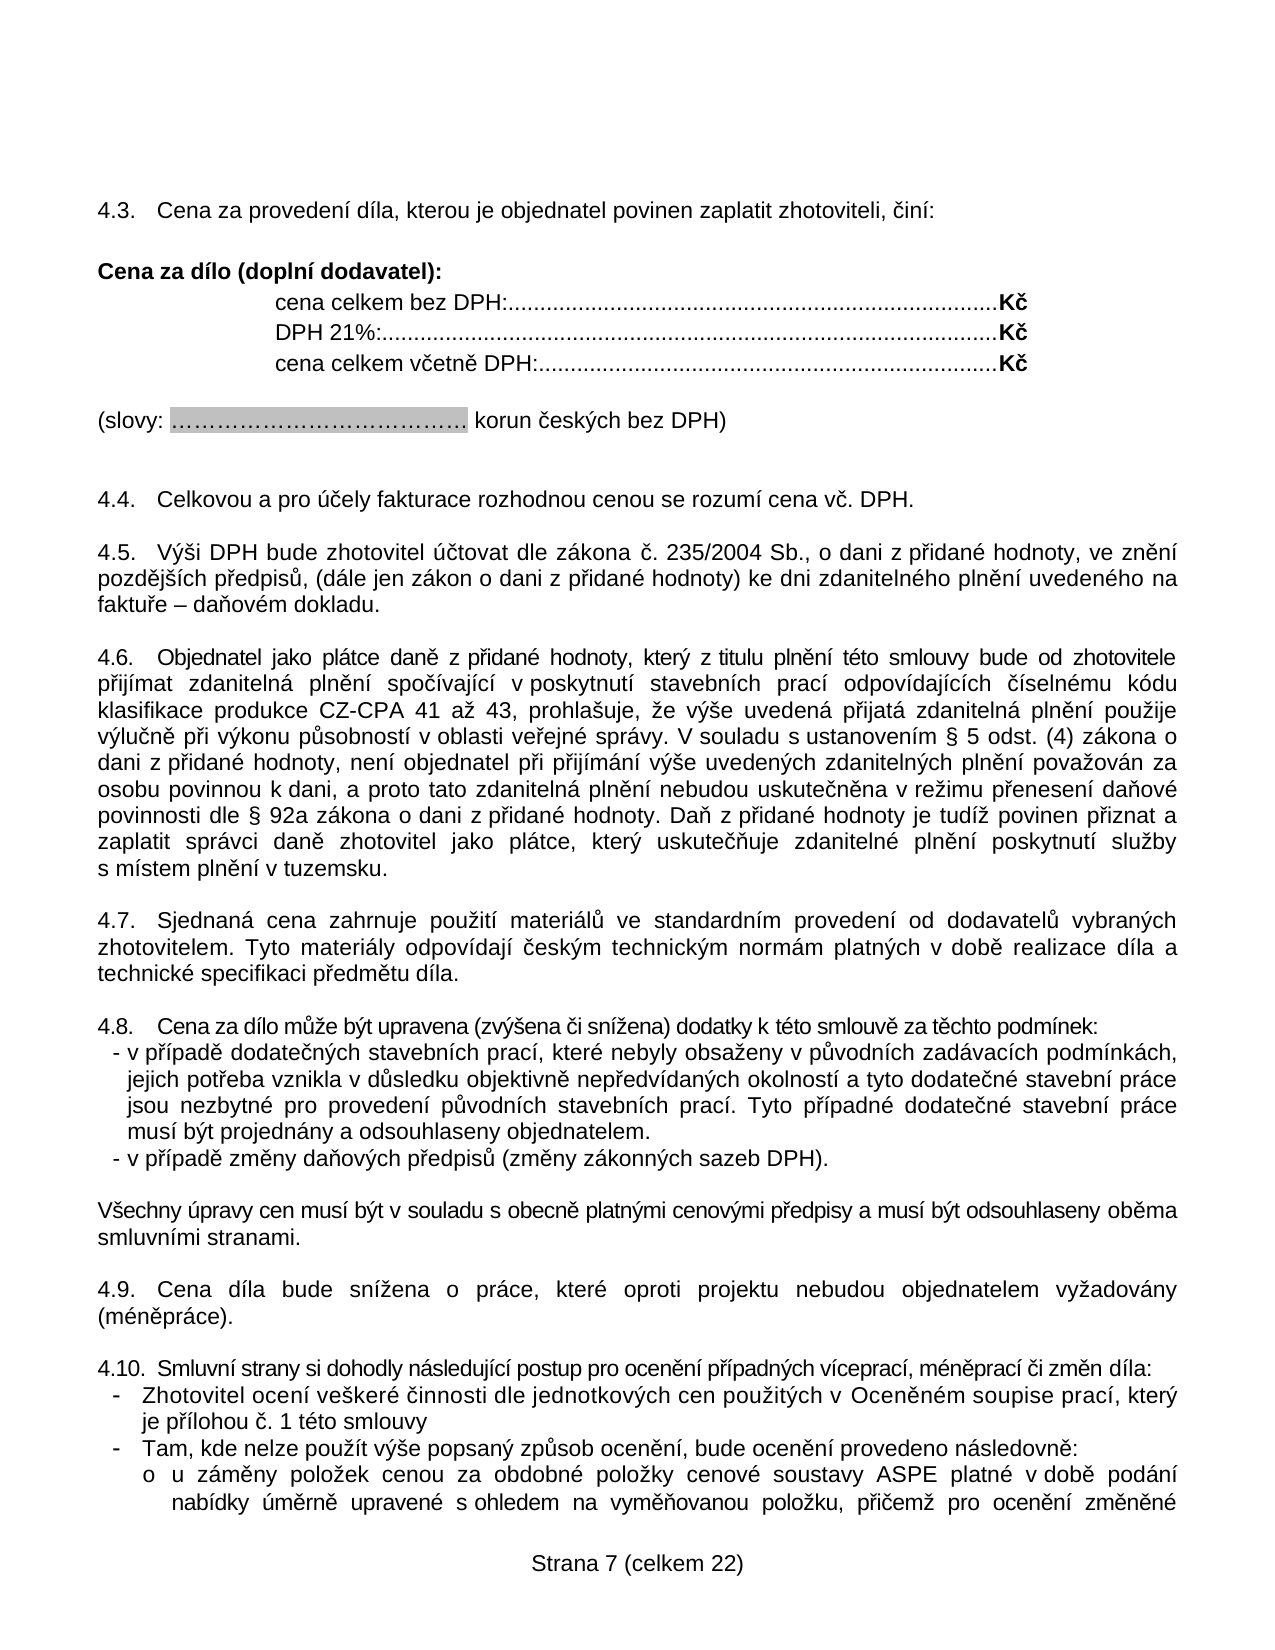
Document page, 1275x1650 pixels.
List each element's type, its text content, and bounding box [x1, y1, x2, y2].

subtitle Cena za dílo (doplní dodavatel): [97, 258, 1177, 284]
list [142, 1461, 1177, 1516]
list Sjednaná cena zahrnuje použití materiálů ve standardním provedení od dodavatelů vybraných zhotovitelem. Tyto materiály odpovídají českým technickým normám platných v době realizace díla a technické specifikaci předmětu díla. [97, 907, 1177, 986]
subtitle cena celkem bez DPH: Kč [97, 289, 1177, 315]
list v případě změny daňových předpisů (změny zákonných sazeb DPH). [112, 1144, 1177, 1171]
subtitle DPH 21%: Kč [97, 319, 1177, 346]
list Cena za dílo může být upravena (zvýšena či snížena) dodatky k této smlouvě za těchto podmínek: [97, 1013, 1177, 1039]
list Zhotovitel ocení veškeré činnosti dle jednotkových cen použitých v Oceněném soupise prací, který je přílohou č. 1 této smlouvy [112, 1382, 1177, 1434]
list v případě dodatečných stavebních prací, které nebyly obsaženy v původních zadávacích podmínkách, jejich potřeba vznikla v důsledku objektivně nepředvídaných okolností a tyto dodatečné stavební práce jsou nezbytné pro provedení původních stavebních prací. Tyto případné dodatečné stavební práce musí být projednány a odsouhlaseny objednatelem. [112, 1039, 1177, 1144]
list Objednatel jako plátce daně z přidané hodnoty, který z titulu plnění této smlouvy bude od zhotovitele přijímat zdanitelná plnění spočívající v poskytnutí stavebních prací odpovídajících číselnému kódu klasifikace produkce CZ-CPA 41 až 43, prohlašuje, že výše uvedená přijatá zdanitelná plnění použije výlučně při výkonu působností v oblasti veřejné správy. V souladu s ustanovením § 5 odst. (4) zákona o dani z přidané hodnoty, není objednatel při přijímání výše uvedených zdanitelných plnění považován za osobu povinnou k dani, a proto tato zdanitelná plnění nebudou uskutečněna v režimu přenesení daňové povinnosti dle § 92a zákona o dani z přidané hodnoty. Daň z přidané hodnoty je tudíž povinen přiznat a zaplatit správci daně zhotovitel jako plátce, který uskutečňuje zdanitelné plnění poskytnutí služby s místem plnění v tuzemsku. [97, 644, 1177, 881]
list Smluvní strany si dohodly následující postup pro ocenění případných víceprací, méněprací či změn díla: [97, 1355, 1177, 1382]
list Cena za provedení díla, kterou je objednatel povinen zaplatit zhotoviteli, činí: [97, 197, 1177, 223]
list Tam, kde nelze použít výše popsaný způsob ocenění, bude ocenění provedeno následovně: [112, 1434, 1177, 1461]
text Všechny úpravy cen musí být v souladu s obecně platnými cenovými předpisy a musí být odsouhlaseny oběma smluvními stranami. [97, 1197, 1177, 1250]
list Cena díla bude snížena o práce, které oproti projektu nebudou objednatelem vyžadovány (méněpráce). [97, 1276, 1177, 1329]
list Celkovou a pro účely fakturace rozhodnou cenou se rozumí cena vč. DPH. [97, 486, 1177, 512]
list Výši DPH bude zhotovitel účtovat dle zákona č. 235/2004 Sb., o dani z přidané hodnoty, ve znění pozdějších předpisů, (dále jen zákon o dani z přidané hodnoty) ke dni zdanitelného plnění uvedeného na faktuře – daňovém dokladu. [97, 538, 1177, 617]
subtitle cena celkem včetně DPH: Kč [97, 350, 1177, 376]
text (slovy: ………………………………… korun českých bez DPH) [468, 407, 1177, 433]
